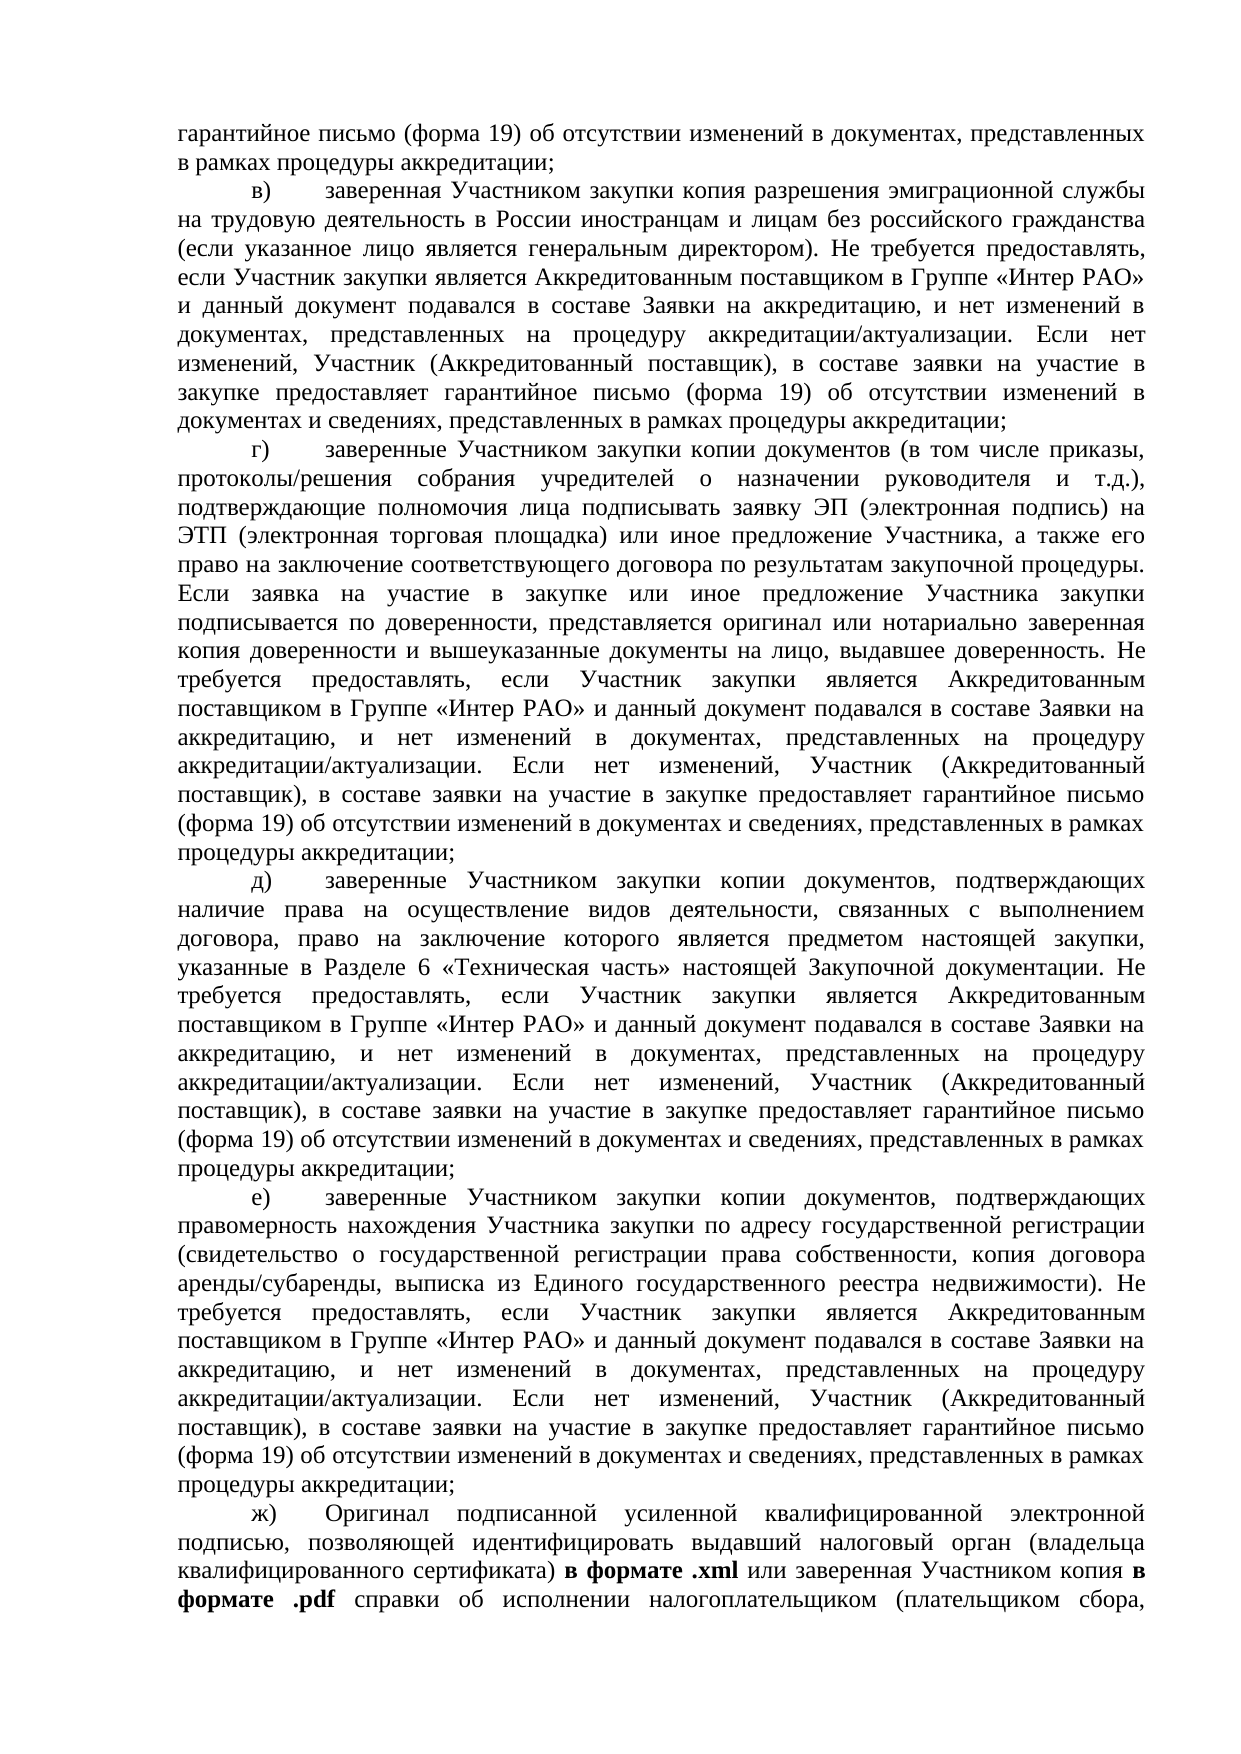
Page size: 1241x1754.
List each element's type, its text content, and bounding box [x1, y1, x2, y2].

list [177, 1498, 1146, 1613]
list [177, 118, 1146, 176]
list заверенные Участником закупки копии документов, подтверждающих наличие права на осуществление видов деятельности, связанных с выполнением договора, право на заключение которого является предметом настоящей закупки, указанные в Разделе 6 «Техническая часть» настоящей Закупочной документации. Не требуется предоставлять, если Участник закупки является Аккредитованным поставщиком в Группе «Интер РАО» и данный документ подавался в составе Заявки на аккредитацию, и нет изменений в документах, представленных на процедуру аккредитации/актуализации. Если нет изменений, Участник (Аккредитованный поставщик), в составе заявки на участие в закупке предоставляет гарантийное письмо (форма 19) об отсутствии изменений в документах и сведениях, представленных в рамках процедуры аккредитации; [177, 866, 1146, 1182]
list заверенные Участником закупки копии документов, подтверждающих правомерность нахождения Участника закупки по адресу государственной регистрации (свидетельство о государственной регистрации права собственности, копия договора аренды/субаренды, выписка из Единого государственного реестра недвижимости). Не требуется предоставлять, если Участник закупки является Аккредитованным поставщиком в Группе «Интер РАО» и данный документ подавался в составе Заявки на аккредитацию, и нет изменений в документах, представленных на процедуру аккредитации/актуализации. Если нет изменений, Участник (Аккредитованный поставщик), в составе заявки на участие в закупке предоставляет гарантийное письмо (форма 19) об отсутствии изменений в документах и сведениях, представленных в рамках процедуры аккредитации; [177, 1182, 1146, 1498]
list заверенная Участником закупки копия разрешения эмиграционной службы на трудовую деятельность в России иностранцам и лицам без российского гражданства (если указанное лицо является генеральным директором). Не требуется предоставлять, если Участник закупки является Аккредитованным поставщиком в Группе «Интер РАО» и данный документ подавался в составе Заявки на аккредитацию, и нет изменений в документах, представленных на процедуру аккредитации/актуализации. Если нет изменений, Участник (Аккредитованный поставщик), в составе заявки на участие в закупке предоставляет гарантийное письмо (форма 19) об отсутствии изменений в документах и сведениях, представленных в рамках процедуры аккредитации; [177, 176, 1146, 434]
list заверенные Участником закупки копии документов (в том числе приказы, протоколы/решения собрания учредителей о назначении руководителя и т.д.), подтверждающие полномочия лица подписывать заявку ЭП (электронная подпись) на ЭТП (электронная торговая площадка) или иное предложение Участника, а также его право на заключение соответствующего договора по результатам закупочной процедуры. Если заявка на участие в закупке или иное предложение Участника закупки подписывается по доверенности, представляется оригинал или нотариально заверенная копия доверенности и вышеуказанные документы на лицо, выдавшее доверенность. Не требуется предоставлять, если Участник закупки является Аккредитованным поставщиком в Группе «Интер РАО» и данный документ подавался в составе Заявки на аккредитацию, и нет изменений в документах, представленных на процедуру аккредитации/актуализации. Если нет изменений, Участник (Аккредитованный поставщик), в составе заявки на участие в закупке предоставляет гарантийное письмо (форма 19) об отсутствии изменений в документах и сведениях, представленных в рамках процедуры аккредитации; [177, 434, 1146, 866]
